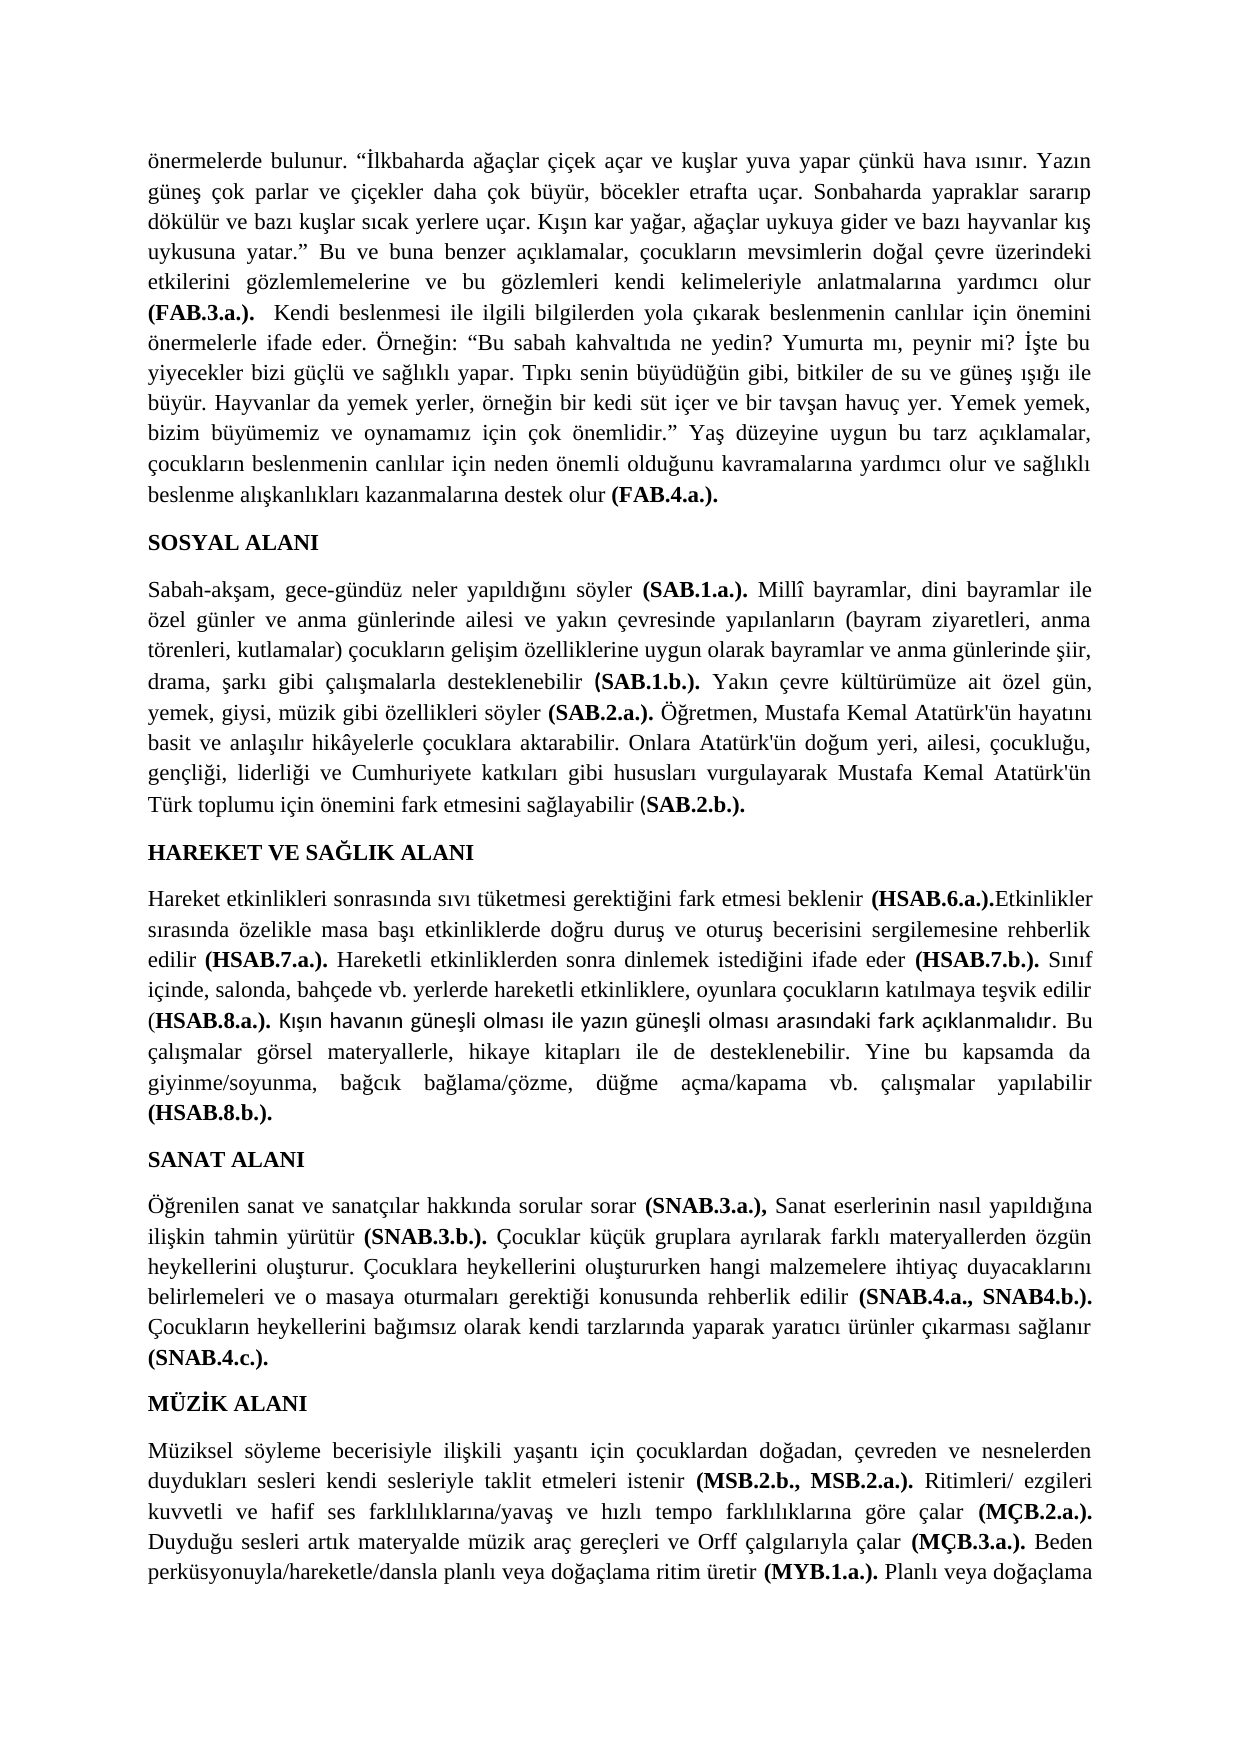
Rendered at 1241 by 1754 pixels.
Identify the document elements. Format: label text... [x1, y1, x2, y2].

text Hareket etkinlikleri sonrasında sıvı tüketmesi gerektiğini fark etmesi beklenir (HSAB.6.a.).Etkinlikler sırasında özelikle masa başı etkinliklerde doğru duruş ve oturuş becerisini sergilemesine rehberlik edilir (HSAB.7.a.). Hareketli etkinliklerden sonra dinlemek istediğini ifade eder (HSAB.7.b.). Sınıf içinde, salonda, bahçede vb. yerlerde hareketli etkinliklere, oyunlara çocukların katılmaya teşvik edilir (HSAB.8.a.). Kışın havanın güneşli olması ile yazın güneşli olması arasındaki fark açıklanmalıdır. Bu çalışmalar görsel materyallerle, hikaye kitapları ile de desteklenebilir. Yine bu kapsamda da giyinme/soyunma, bağcık bağlama/çözme, düğme açma/kapama vb. çalışmalar yapılabilir (HSAB.8.b.). [148, 885, 1093, 1125]
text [148, 1437, 1093, 1584]
text SOSYAL ALANI [148, 529, 1093, 555]
text HAREKET VE SAĞLIK ALANI [148, 838, 1093, 865]
text MÜZİK ALANI [148, 1391, 1093, 1417]
text SANAT ALANI [148, 1146, 1093, 1172]
text Sabah-akşam, gece-gündüz neler yapıldığını söyler (SAB.1.a.). Millî bayramlar, dini bayramlar ile özel günler ve anma günlerinde ailesi ve yakın çevresinde yapılanların (bayram ziyaretleri, anma törenleri, kutlamalar) çocukların gelişim özelliklerine uygun olarak bayramlar ve anma günlerinde şiir, drama, şarkı gibi çalışmalarla desteklenebilir (SAB.1.b.). Yakın çevre kültürümüze ait özel gün, yemek, giysi, müzik gibi özellikleri söyler (SAB.2.a.). Öğretmen, Mustafa Kemal Atatürk'ün hayatını basit ve anlaşılır hikâyelerle çocuklara aktarabilir. Onlara Atatürk'ün doğum yeri, ailesi, çocukluğu, gençliği, liderliği ve Cumhuriyete katkıları gibi hususları vurgulayarak Mustafa Kemal Atatürk'ün Türk toplumu için önemini fark etmesini sağlayabilir (SAB.2.b.). [148, 576, 1093, 818]
text Öğrenilen sanat ve sanatçılar hakkında sorular sorar (SNAB.3.a.), Sanat eserlerinin nasıl yapıldığına ilişkin tahmin yürütür (SNAB.3.b.). Çocuklar küçük gruplara ayrılarak farklı materyallerden özgün heykellerini oluşturur. Çocuklara heykellerini oluştururken hangi malzemelere ihtiyaç duyacaklarını belirlemeleri ve o masaya oturmaları gerektiği konusunda rehberlik edilir (SNAB.4.a., SNAB4.b.). Çocukların heykellerini bağımsız olarak kendi tarzlarında yaparak yaratıcı ürünler çıkarması sağlanır (SNAB.4.c.). [148, 1193, 1093, 1370]
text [148, 148, 1093, 508]
